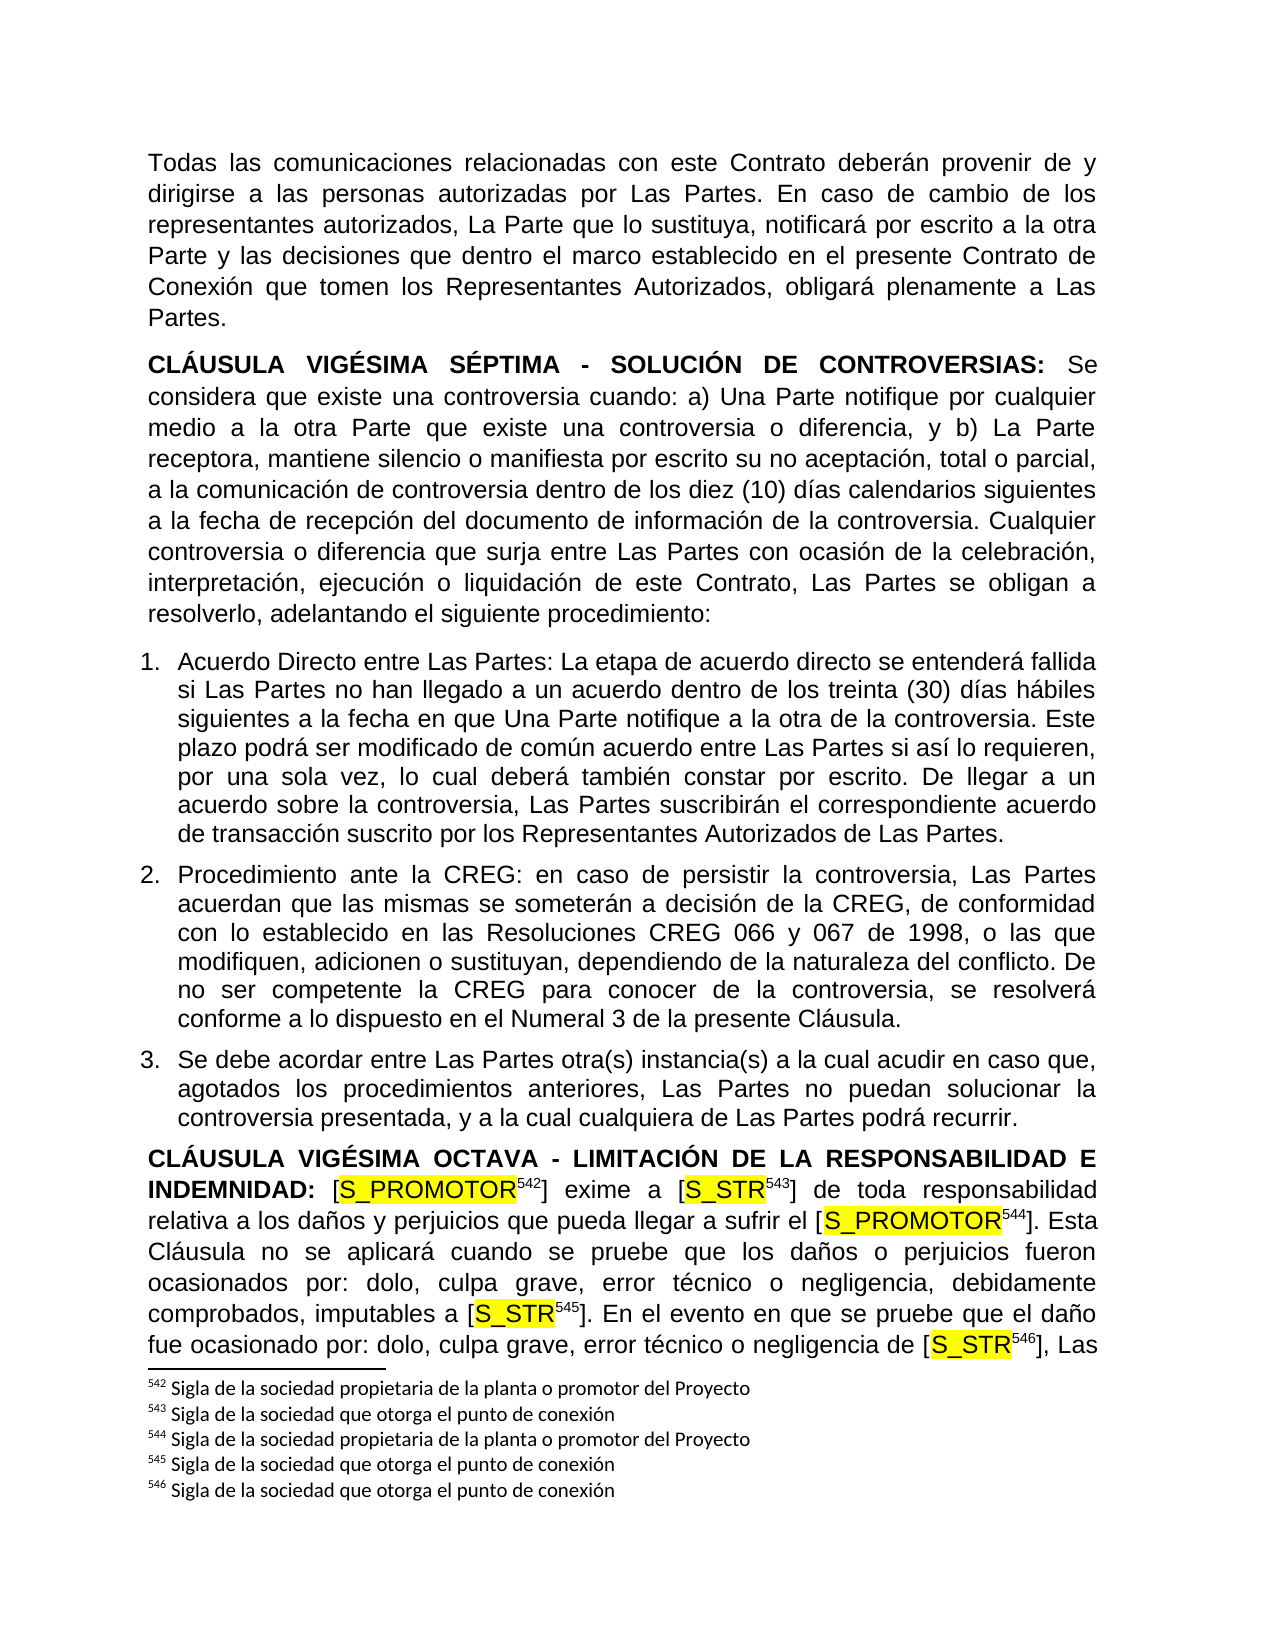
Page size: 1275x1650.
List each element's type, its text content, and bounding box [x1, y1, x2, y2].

list Procedimiento ante la CREG: en caso de persistir la controversia, Las Partes acuerdan que las mismas se someterán a decisión de la CREG, de conformidad con lo establecido en las Resoluciones CREG 066 y 067 de 1998, o las que modifiquen, adicionen o sustituyan, dependiendo de la naturaleza del conflicto. De no ser competente la CREG para conocer de la controversia, se resolverá conforme a lo dispuesto en el Numeral 3 de la presente Cláusula. [140, 860, 1098, 1033]
text CLÁUSULA VIGÉSIMA SÉPTIMA - SOLUCIÓN DE CONTROVERSIAS: Se considera que existe una controversia cuando: a) Una Parte notifique por cualquier medio a la otra Parte que existe una controversia o diferencia, y b) La Parte receptora, mantiene silencio o manifiesta por escrito su no aceptación, total o parcial, a la comunicación de controversia dentro de los diez (10) días calendarios siguientes a la fecha de recepción del documento de información de la controversia. Cualquier controversia o diferencia que surja entre Las Partes con ocasión de la celebración, interpretación, ejecución o liquidación de este Contrato, Las Partes se obligan a resolverlo, adelantando el siguiente procedimiento: [148, 351, 1098, 628]
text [148, 148, 1098, 332]
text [148, 1144, 1098, 1359]
list Acuerdo Directo entre Las Partes: La etapa de acuerdo directo se entenderá fallida si Las Partes no han llegado a un acuerdo dentro de los treinta (30) días hábiles siguientes a la fecha en que Una Parte notifique a la otra de la controversia. Este plazo podrá ser modificado de común acuerdo entre Las Partes si así lo requieren, por una sola vez, lo cual deberá también constar por escrito. De llegar a un acuerdo sobre la controversia, Las Partes suscribirán el correspondiente acuerdo de transacción suscrito por los Representantes Autorizados de Las Partes. [140, 647, 1098, 848]
list Se debe acordar entre Las Partes otra(s) instancia(s) a la cual acudir en caso que, agotados los procedimientos anteriores, Las Partes no puedan solucionar la controversia presentada, y a la cual cualquiera de Las Partes podrá recurrir. [140, 1045, 1098, 1132]
